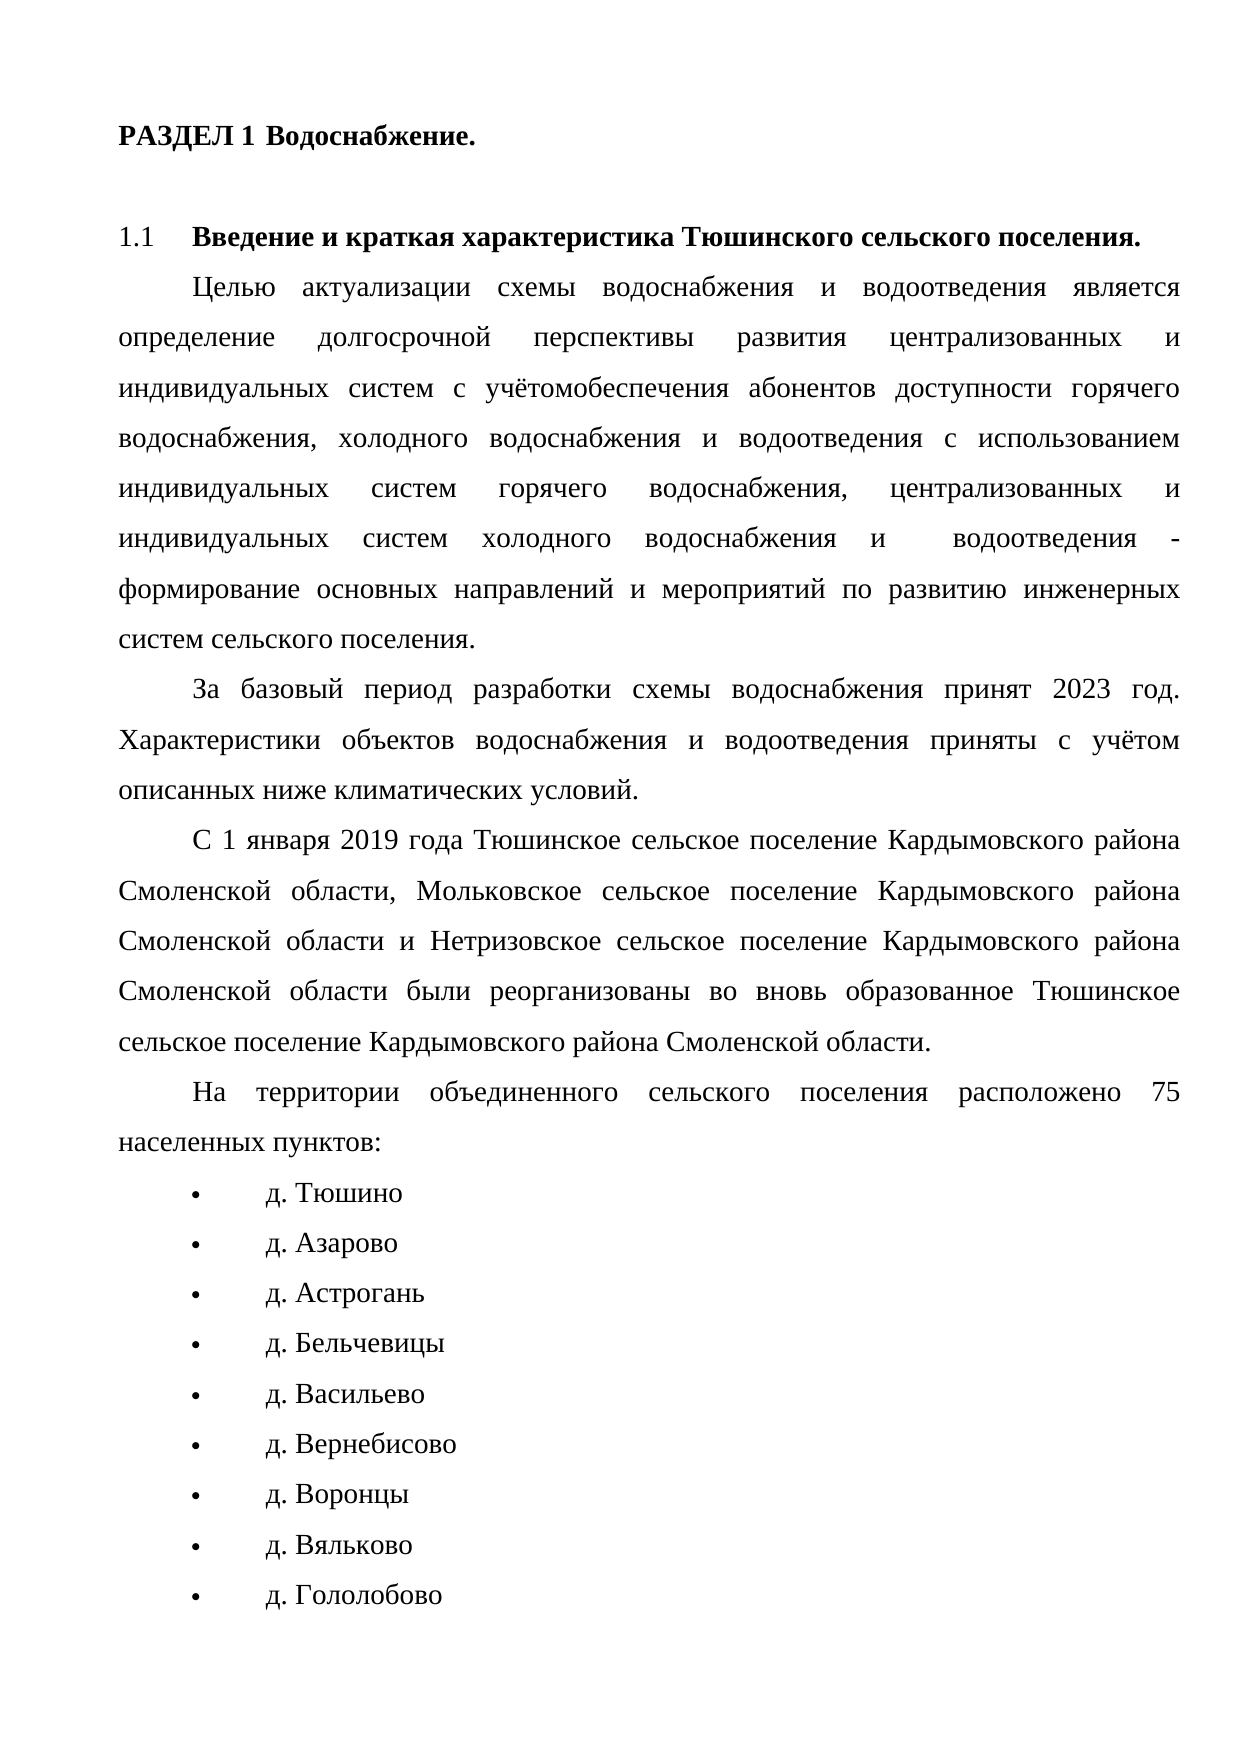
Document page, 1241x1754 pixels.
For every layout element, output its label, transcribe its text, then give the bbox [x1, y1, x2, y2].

text РАЗДЕЛ 1 Водоснабжение. [118, 118, 1181, 152]
list д. Вяльково [118, 1527, 1181, 1560]
text С 1 января 2019 года Тюшинское сельское поселение Кардымовского района Смоленской области, Мольковское сельское поселение Кардымовского района Смоленской области и Нетризовское сельское поселение Кардымовского района Смоленской области были реорганизованы во вновь образованное Тюшинское сельское поселение Кардымовского района Смоленской области. [118, 822, 1181, 1057]
text На территории объединенного сельского поселения расположено 75 населенных пунктов: [118, 1074, 1181, 1158]
list д. Васильево [118, 1376, 1181, 1409]
list д. Вернебисово [118, 1426, 1181, 1460]
text За базовый период разработки схемы водоснабжения принят 2023 год. Характеристики объектов водоснабжения и водоотведения приняты с учётом описанных ниже климатических условий. [118, 672, 1181, 806]
text Целью актуализации схемы водоснабжения и водоотведения является определение долгосрочной перспективы развития централизованных и индивидуальных систем с учётомобеспечения абонентов доступности горячего водоснабжения, холодного водоснабжения и водоотведения с использованием индивидуальных систем горячего водоснабжения, централизованных и индивидуальных систем холодного водоснабжения и водоотведения - формирование основных направлений и мероприятий по развитию инженерных систем сельского поселения. [118, 269, 1181, 655]
list д. Воронцы [118, 1477, 1181, 1510]
list д. Астрогань [118, 1275, 1181, 1309]
list д. Азарово [118, 1225, 1181, 1258]
list д. Гололобово [118, 1577, 1181, 1611]
list д. Бельчевицы [118, 1326, 1181, 1359]
list д. Тюшино [118, 1175, 1181, 1208]
text 1.1 Введение и краткая характеристика Тюшинского сельского поселения. [118, 219, 1181, 252]
